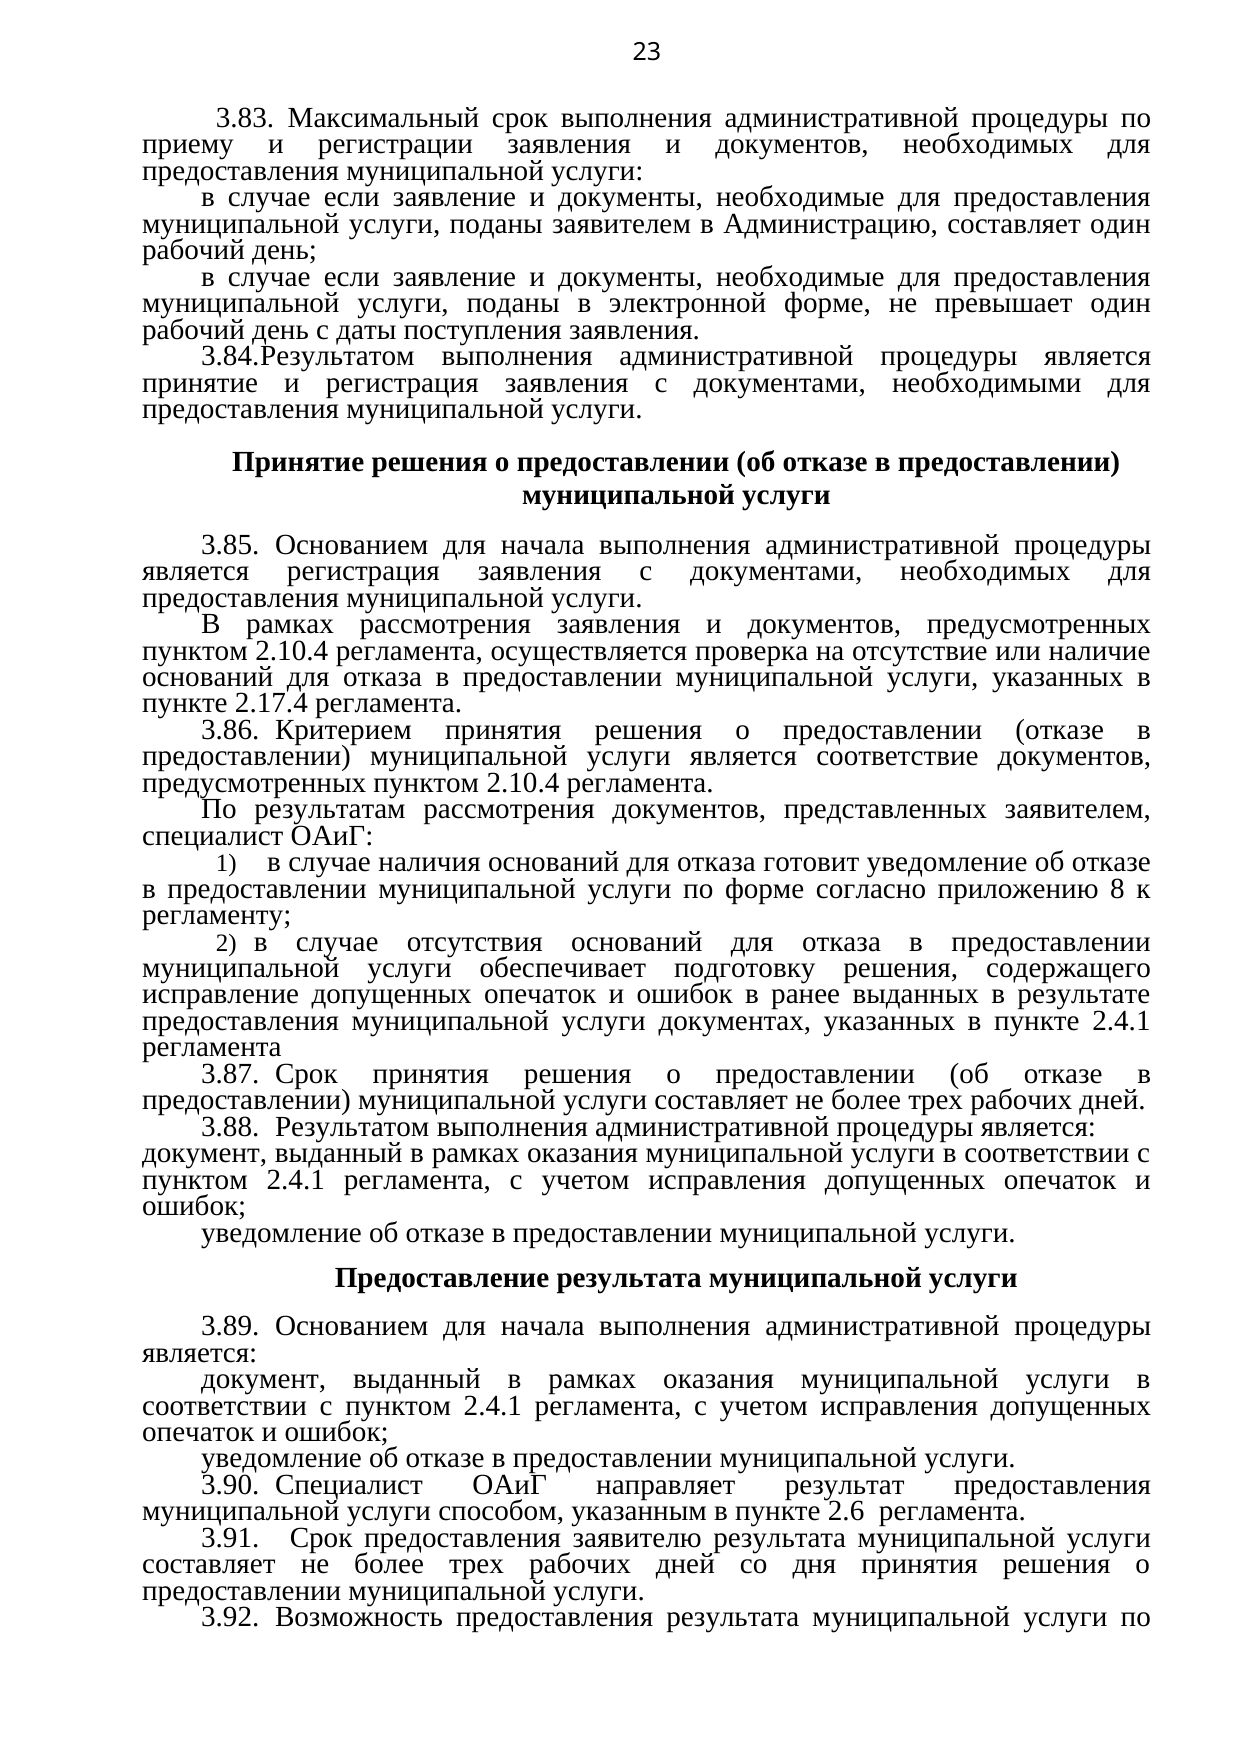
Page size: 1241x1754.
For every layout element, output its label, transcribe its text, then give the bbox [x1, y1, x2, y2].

list Критерием принятия решения о предоставлении (отказе в предоставлении) муниципальной услуги является соответствие документов, предусмотренных пунктом 2.10.4 регламента. [142, 718, 1152, 798]
text в случае если заявление и документы, необходимые для предоставления муниципальной услуги, поданы в электронной форме, не превышает один рабочий день с даты поступления заявления. [142, 265, 1152, 344]
text Принятие решения о предоставлении (об отказе в предоставлении) [142, 444, 1152, 477]
text документ, выданный в рамках оказания муниципальной услуги в соответствии с пунктом 2.4.1 регламента, с учетом исправления допущенных опечаток и ошибок; [142, 1367, 1152, 1447]
text в случае если заявление и документы, необходимые для предоставления муниципальной услуги, поданы заявителем в Администрацию, составляет один рабочий день; [142, 186, 1152, 265]
text В рамках рассмотрения заявления и документов, предусмотренных пунктом 2.10.4 регламента, осуществляется проверка на отсутствие или наличие оснований для отказа в предоставлении муниципальной услуги, указанных в пункте 2.17.4 регламента. [142, 612, 1152, 718]
list Максимальный срок выполнения административной процедуры по приему и регистрации заявления и документов, необходимых для предоставления муниципальной услуги: [142, 106, 1152, 186]
list в случае отсутствия оснований для отказа в предоставлении муниципальной услуги обеспечивает подготовку решения, содержащего исправление допущенных опечаток и ошибок в ранее выданных в результате предоставления муниципальной услуги документах, указанных в пункте 2.4.1 регламента [142, 930, 1152, 1062]
list Основанием для начала выполнения административной процедуры является: [142, 1314, 1152, 1367]
list Срок предоставления заявителю результата муниципальной услуги составляет не более трех рабочих дней со дня принятия решения о предоставлении муниципальной услуги. [142, 1526, 1152, 1606]
list Основанием для начала выполнения административной процедуры является регистрация заявления с документами, необходимых для предоставления муниципальной услуги. [142, 533, 1152, 612]
list в случае наличия оснований для отказа готовит уведомление об отказе в предоставлении муниципальной услуги по форме согласно приложению 8 к регламенту; [142, 851, 1152, 930]
list Результатом выполнения административной процедуры является: [142, 1115, 1152, 1142]
text муниципальной услуги [142, 477, 1152, 511]
text По результатам рассмотрения документов, представленных заявителем, специалист ОАиГ: [142, 798, 1152, 851]
list Срок принятия решения о предоставлении (об отказе в предоставлении) муниципальной услуги составляет не более трех рабочих дней. [142, 1062, 1152, 1115]
text уведомление об отказе в предоставлении муниципальной услуги. [142, 1221, 1152, 1247]
text документ, выданный в рамках оказания муниципальной услуги в соответствии с пунктом 2.4.1 регламента, с учетом исправления допущенных опечаток и ошибок; [142, 1142, 1152, 1221]
text уведомление об отказе в предоставлении муниципальной услуги. [142, 1447, 1152, 1473]
list Специалист ОАиГ направляет результат предоставления муниципальной услуги способом, указанным в пункте 2.6 регламента. [142, 1473, 1152, 1526]
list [142, 1606, 1152, 1632]
list Результатом выполнения административной процедуры является принятие и регистрация заявления с документами, необходимыми для предоставления муниципальной услуги. [142, 344, 1152, 424]
text Предоставление результата муниципальной услуги [142, 1267, 1152, 1292]
